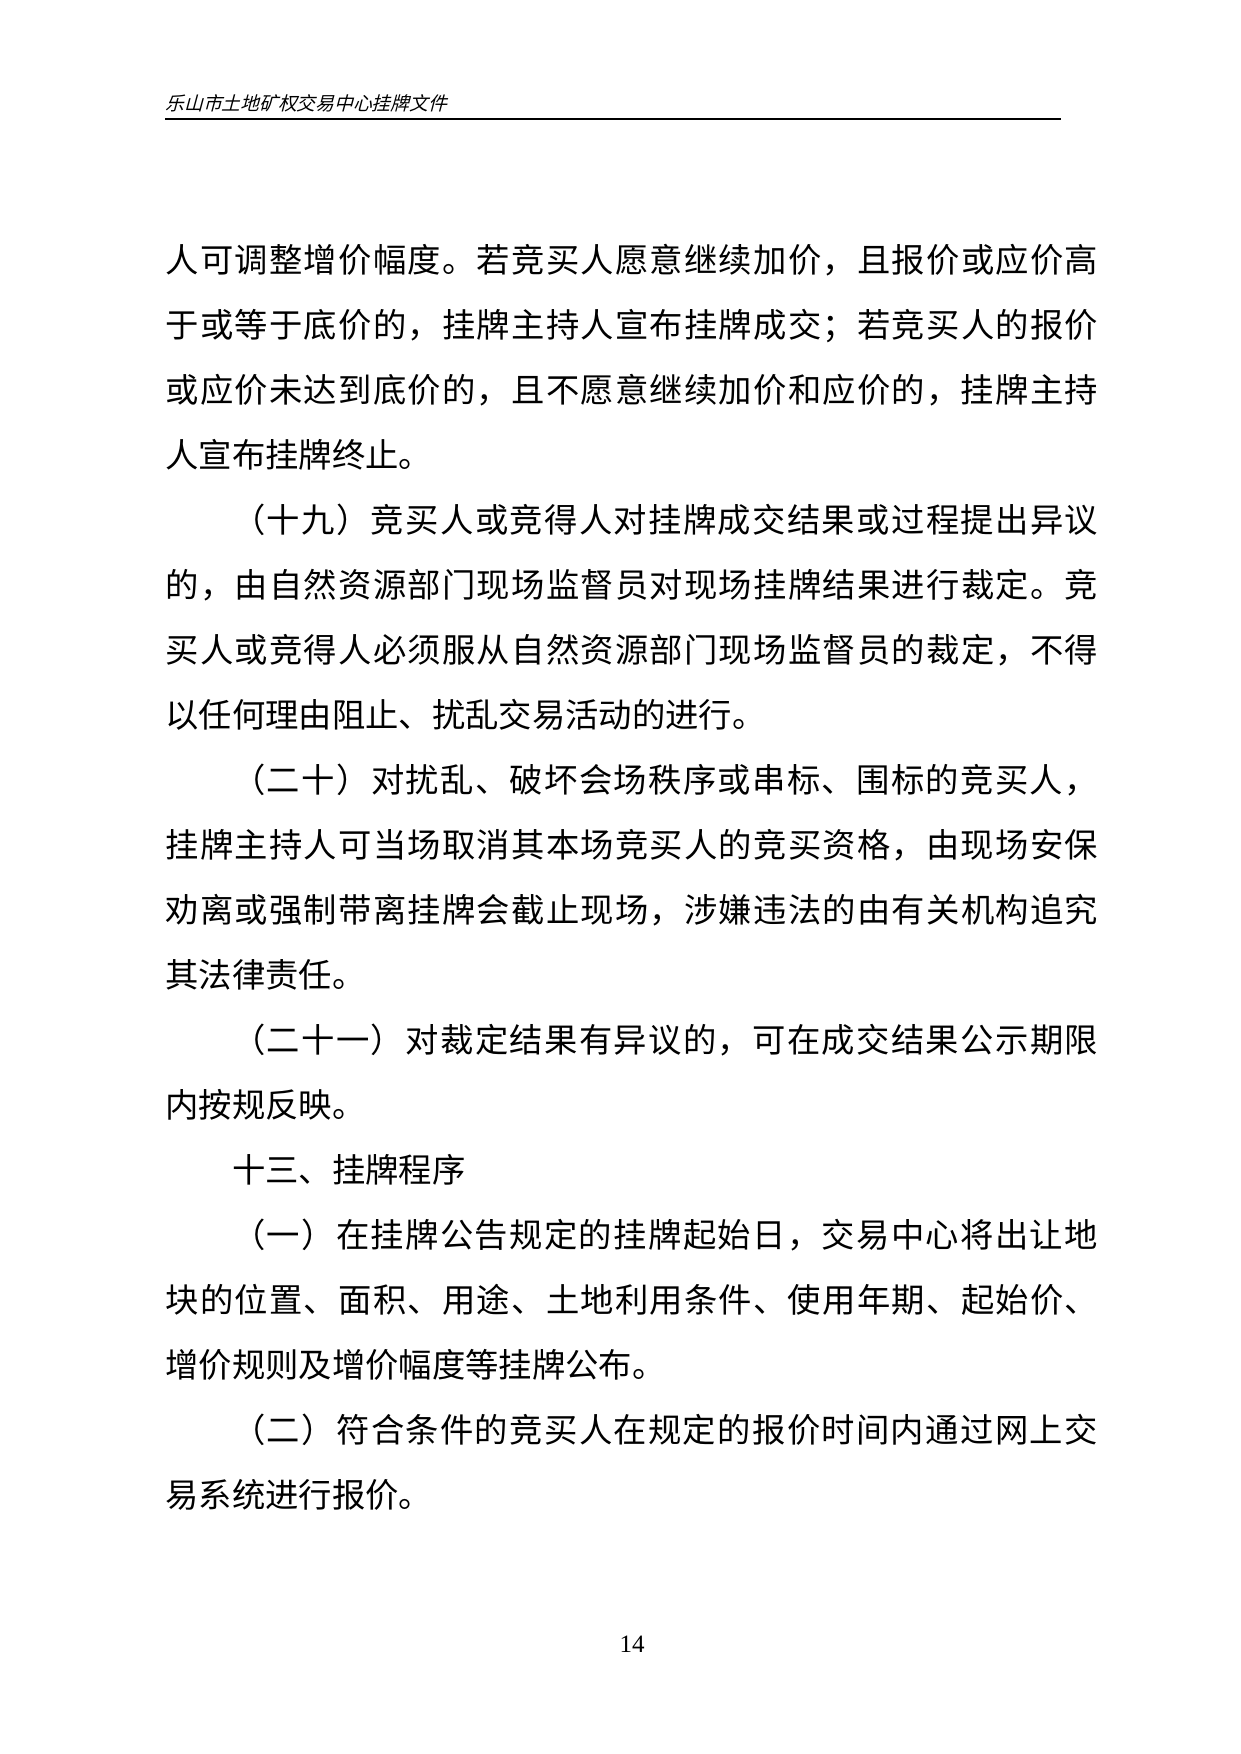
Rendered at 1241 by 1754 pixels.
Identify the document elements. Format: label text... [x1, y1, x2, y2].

text （二十一）对裁定结果有异议的，可在成交结果公示期限内按规反映。 [165, 1006, 1098, 1136]
text （一）在挂牌公告规定的挂牌起始日，交易中心将出让地块的位置、面积、用途、土地利用条件、使用年期、起始价、增价规则及增价幅度等挂牌公布。 [165, 1201, 1098, 1396]
text 十三、挂牌程序 [165, 1136, 1098, 1201]
text （十九）竞买人或竞得人对挂牌成交结果或过程提出异议的，由自然资源部门现场监督员对现场挂牌结果进行裁定。竞买人或竞得人必须服从自然资源部门现场监督员的裁定，不得以任何理由阻止、扰乱交易活动的进行。 [165, 486, 1098, 746]
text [165, 226, 1098, 486]
text （二十）对扰乱、破坏会场秩序或串标、围标的竞买人，挂牌主持人可当场取消其本场竞买人的竞买资格，由现场安保劝离或强制带离挂牌会截止现场，涉嫌违法的由有关机构追究其法律责任。 [165, 746, 1098, 1006]
text （二）符合条件的竞买人在规定的报价时间内通过网上交易系统进行报价。 [165, 1396, 1098, 1526]
